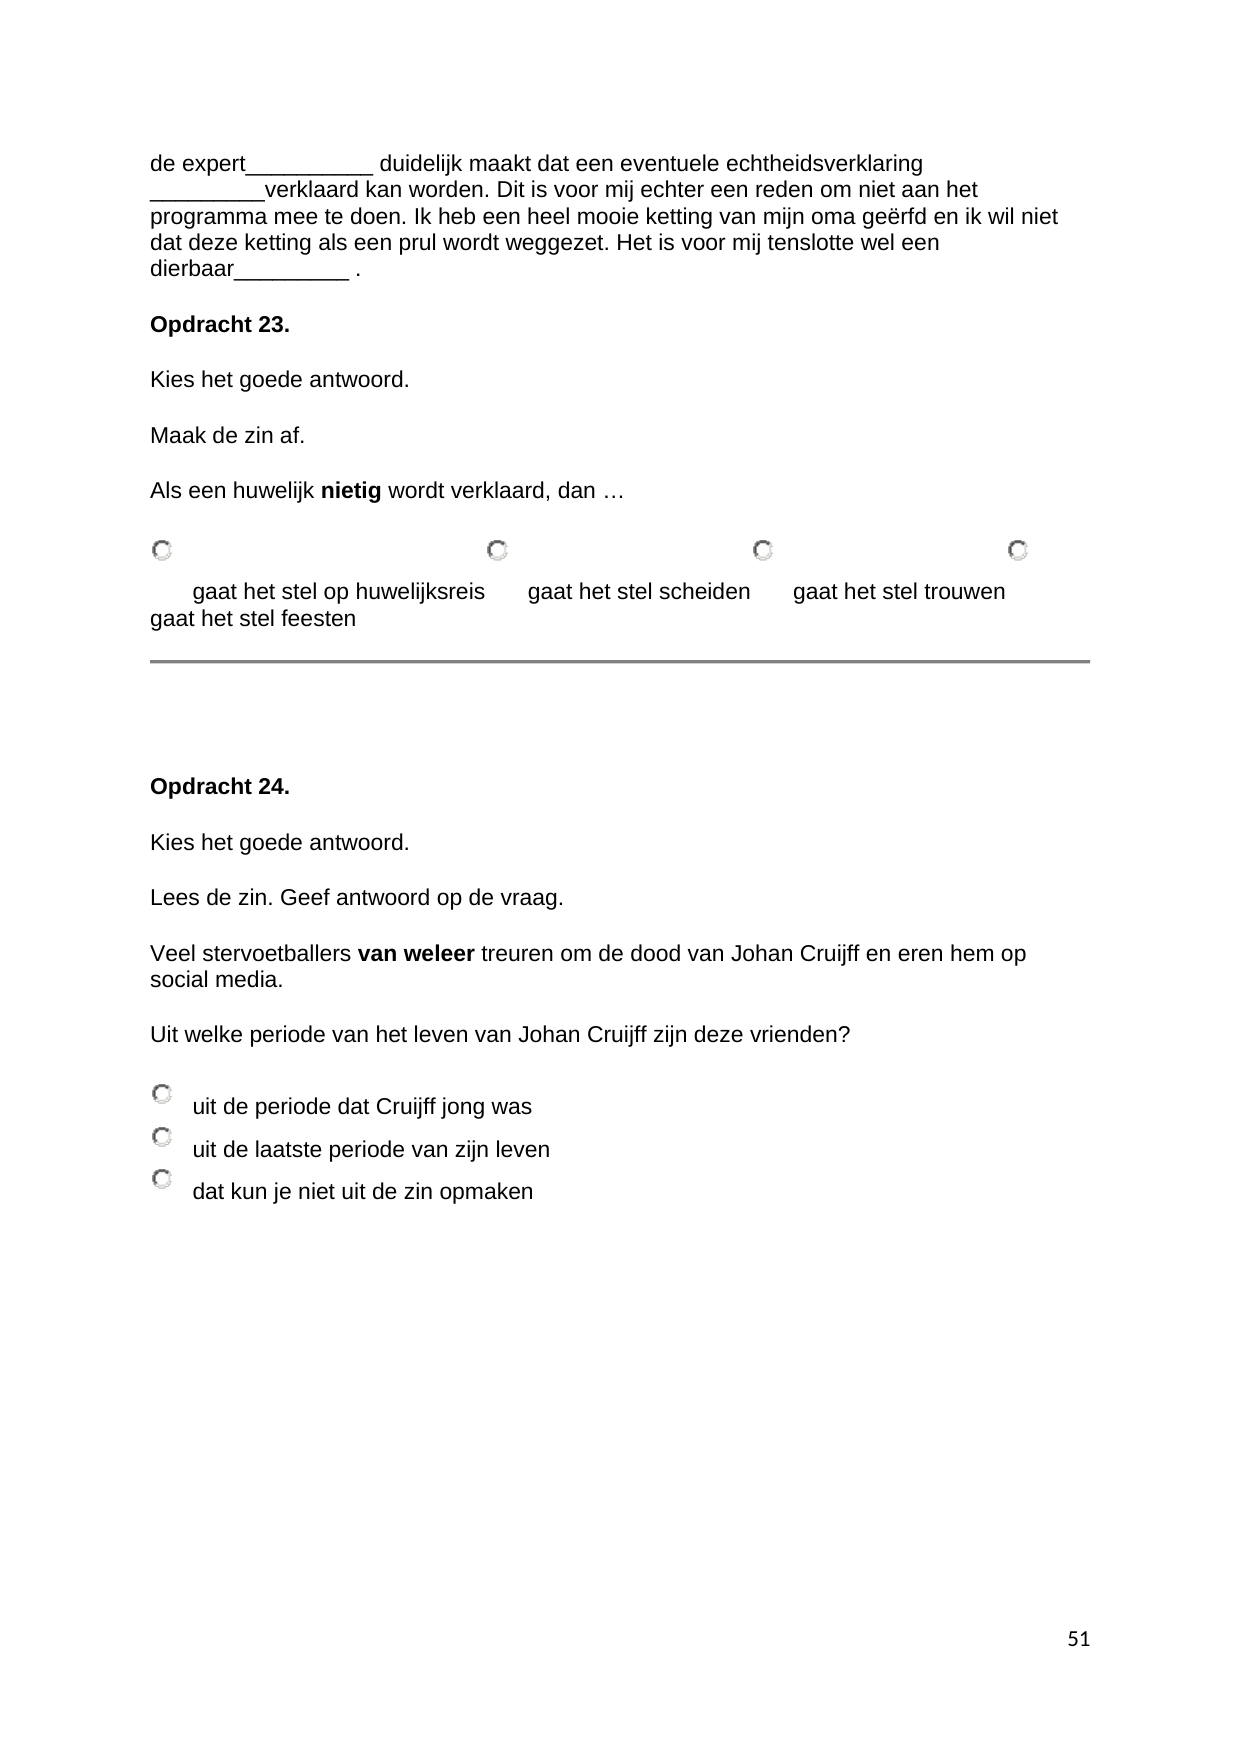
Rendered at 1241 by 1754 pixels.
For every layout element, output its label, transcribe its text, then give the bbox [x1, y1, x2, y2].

text uit de periode dat Cruijff jong was [150, 1077, 1090, 1119]
text Lees de zin. Geef antwoord op de vraag. [150, 884, 1090, 910]
text Maak de zin af. [150, 422, 1090, 448]
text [150, 150, 1090, 282]
text Uit welke periode van het leven van Johan Cruijff zijn deze vrienden? [150, 1021, 1090, 1048]
text uit de laatste periode van zijn leven [150, 1119, 1090, 1162]
text dat kun je niet uit de zin opmaken [150, 1162, 1090, 1204]
text Als een huwelijk nietig wordt verklaard, dan … [150, 477, 1090, 504]
text Opdracht 23. [150, 311, 1090, 337]
text gaat het stel op huwelijksreisgaat het stel scheidengaat het stel trouwengaat het stel feesten [150, 533, 1090, 631]
text Opdracht 24. [150, 773, 1090, 799]
text Kies het goede antwoord. [150, 828, 1090, 855]
text Veel stervoetballers van weleer treuren om de dood van Johan Cruijff en eren hem op social media. [150, 939, 1090, 992]
text Kies het goede antwoord. [150, 366, 1090, 393]
